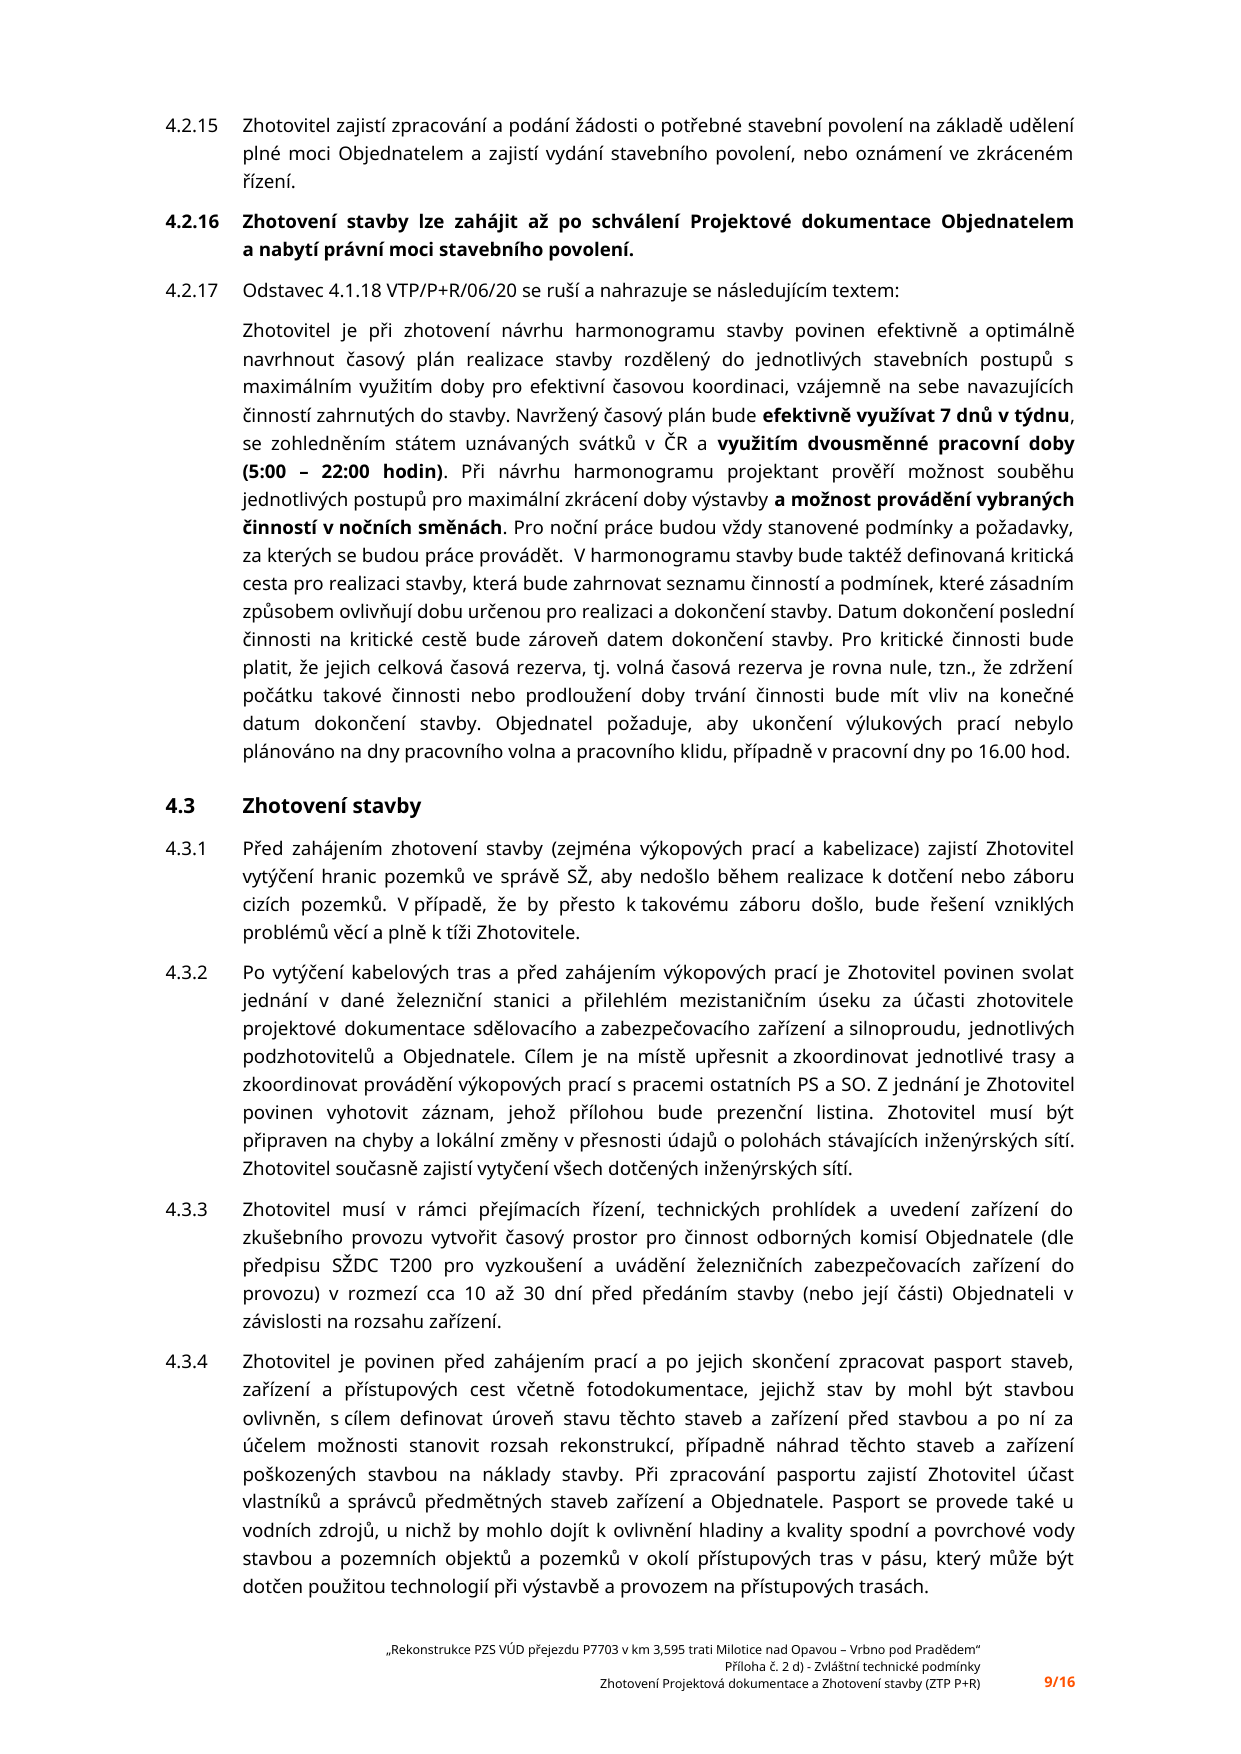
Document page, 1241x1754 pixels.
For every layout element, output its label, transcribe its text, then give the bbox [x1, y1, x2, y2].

text Po vytýčení kabelových tras a před zahájením výkopových prací je Zhotovitel povinen svolat jednání v dané železniční stanici a přilehlém mezistaničním úseku za účasti zhotovitele projektové dokumentace sdělovacího a zabezpečovacího zařízení a silnoproudu, jednotlivých podzhotovitelů a Objednatele. Cílem je na místě upřesnit a zkoordinovat jednotlivé trasy a zkoordinovat provádění výkopových prací s pracemi ostatních PS a SO. Z jednání je Zhotovitel povinen vyhotovit záznam, jehož přílohou bude prezenční listina. Zhotovitel musí být připraven na chyby a lokální změny v přesnosti údajů o polohách stávajících inženýrských sítí. Zhotovitel současně zajistí vytyčení všech dotčených inženýrských sítí. [165, 959, 1075, 1181]
text Před zahájením zhotovení stavby (zejména výkopových prací a kabelizace) zajistí Zhotovitel vytýčení hranic pozemků ve správě SŽ, aby nedošlo během realizace k dotčení nebo záboru cizích pozemků. V případě, že by přesto k takovému záboru došlo, bude řešení vzniklých problémů věcí a plně k tíži Zhotovitele. [165, 835, 1075, 944]
text Zhotovitel je povinen před zahájením prací a po jejich skončení zpracovat pasport staveb, zařízení a přístupových cest včetně fotodokumentace, jejichž stav by mohl být stavbou ovlivněn, s cílem definovat úroveň stavu těchto staveb a zařízení před stavbou a po ní za účelem možnosti stanovit rozsah rekonstrukcí, případně náhrad těchto staveb a zařízení poškozených stavbou na náklady stavby. Při zpracování pasportu zajistí Zhotovitel účast vlastníků a správců předmětných staveb zařízení a Objednatele. Pasport se provede také u vodních zdrojů, u nichž by mohlo dojít k ovlivnění hladiny a kvality spodní a povrchové vody stavbou a pozemních objektů a pozemků v okolí přístupových tras v pásu, který může být dotčen použitou technologií při výstavbě a provozem na přístupových trasách. [165, 1349, 1075, 1598]
text Zhotovení stavby lze zahájit až po schválení Projektové dokumentace Objednatelem a nabytí právní moci stavebního povolení. [165, 209, 1075, 262]
text Zhotovitel musí v rámci přejímacích řízení, technických prohlídek a uvedení zařízení do zkušebního provozu vytvořit časový prostor pro činnost odborných komisí Objednatele (dle předpisu SŽDC T200 pro vyzkoušení a uvádění železničních zabezpečovacích zařízení do provozu) v rozmezí cca 10 až 30 dní před předáním stavby (nebo její části) Objednateli v závislosti na rozsahu zařízení. [165, 1196, 1075, 1334]
text Zhotovitel je při zhotovení návrhu harmonogramu stavby povinen efektivně a optimálně navrhnout časový plán realizace stavby rozdělený do jednotlivých stavebních postupů s maximálním využitím doby pro efektivní časovou koordinaci, vzájemně na sebe navazujících činností zahrnutých do stavby. Navržený časový plán bude efektivně využívat 7 dnů v týdnu, se zohledněním státem uznávaných svátků v ČR a využitím dvousměnné pracovní doby (5:00 – 22:00 hodin). Při návrhu harmonogramu projektant prověří možnost souběhu jednotlivých postupů pro maximální zkrácení doby výstavby a možnost provádění vybraných činností v nočních směnách. Pro noční práce budou vždy stanovené podmínky a požadavky, za kterých se budou práce provádět. V harmonogramu stavby bude taktéž definovaná kritická cesta pro realizaci stavby, která bude zahrnovat seznamu činností a podmínek, které zásadním způsobem ovlivňují dobu určenou pro realizaci a dokončení stavby. Datum dokončení poslední činnosti na kritické cestě bude zároveň datem dokončení stavby. Pro kritické činnosti bude platit, že jejich celková časová rezerva, tj. volná časová rezerva je rovna nule, tzn., že zdržení počátku takové činnosti nebo prodloužení doby trvání činnosti bude mít vliv na konečné datum dokončení stavby. Objednatel požaduje, aby ukončení výlukových prací nebylo plánováno na dny pracovního volna a pracovního klidu, případně v pracovní dny po 16.00 hod. [242, 318, 1075, 764]
text Zhotovení stavby [165, 791, 1075, 819]
text Zhotovitel zajistí zpracování a podání žádosti o potřebné stavební povolení na základě udělení plné moci Objednatelem a zajistí vydání stavebního povolení, nebo oznámení ve zkráceném řízení. [165, 112, 1075, 194]
text Odstavec 4.1.18 VTP/P+R/06/20 se ruší a nahrazuje se následujícím textem: [165, 277, 1075, 303]
